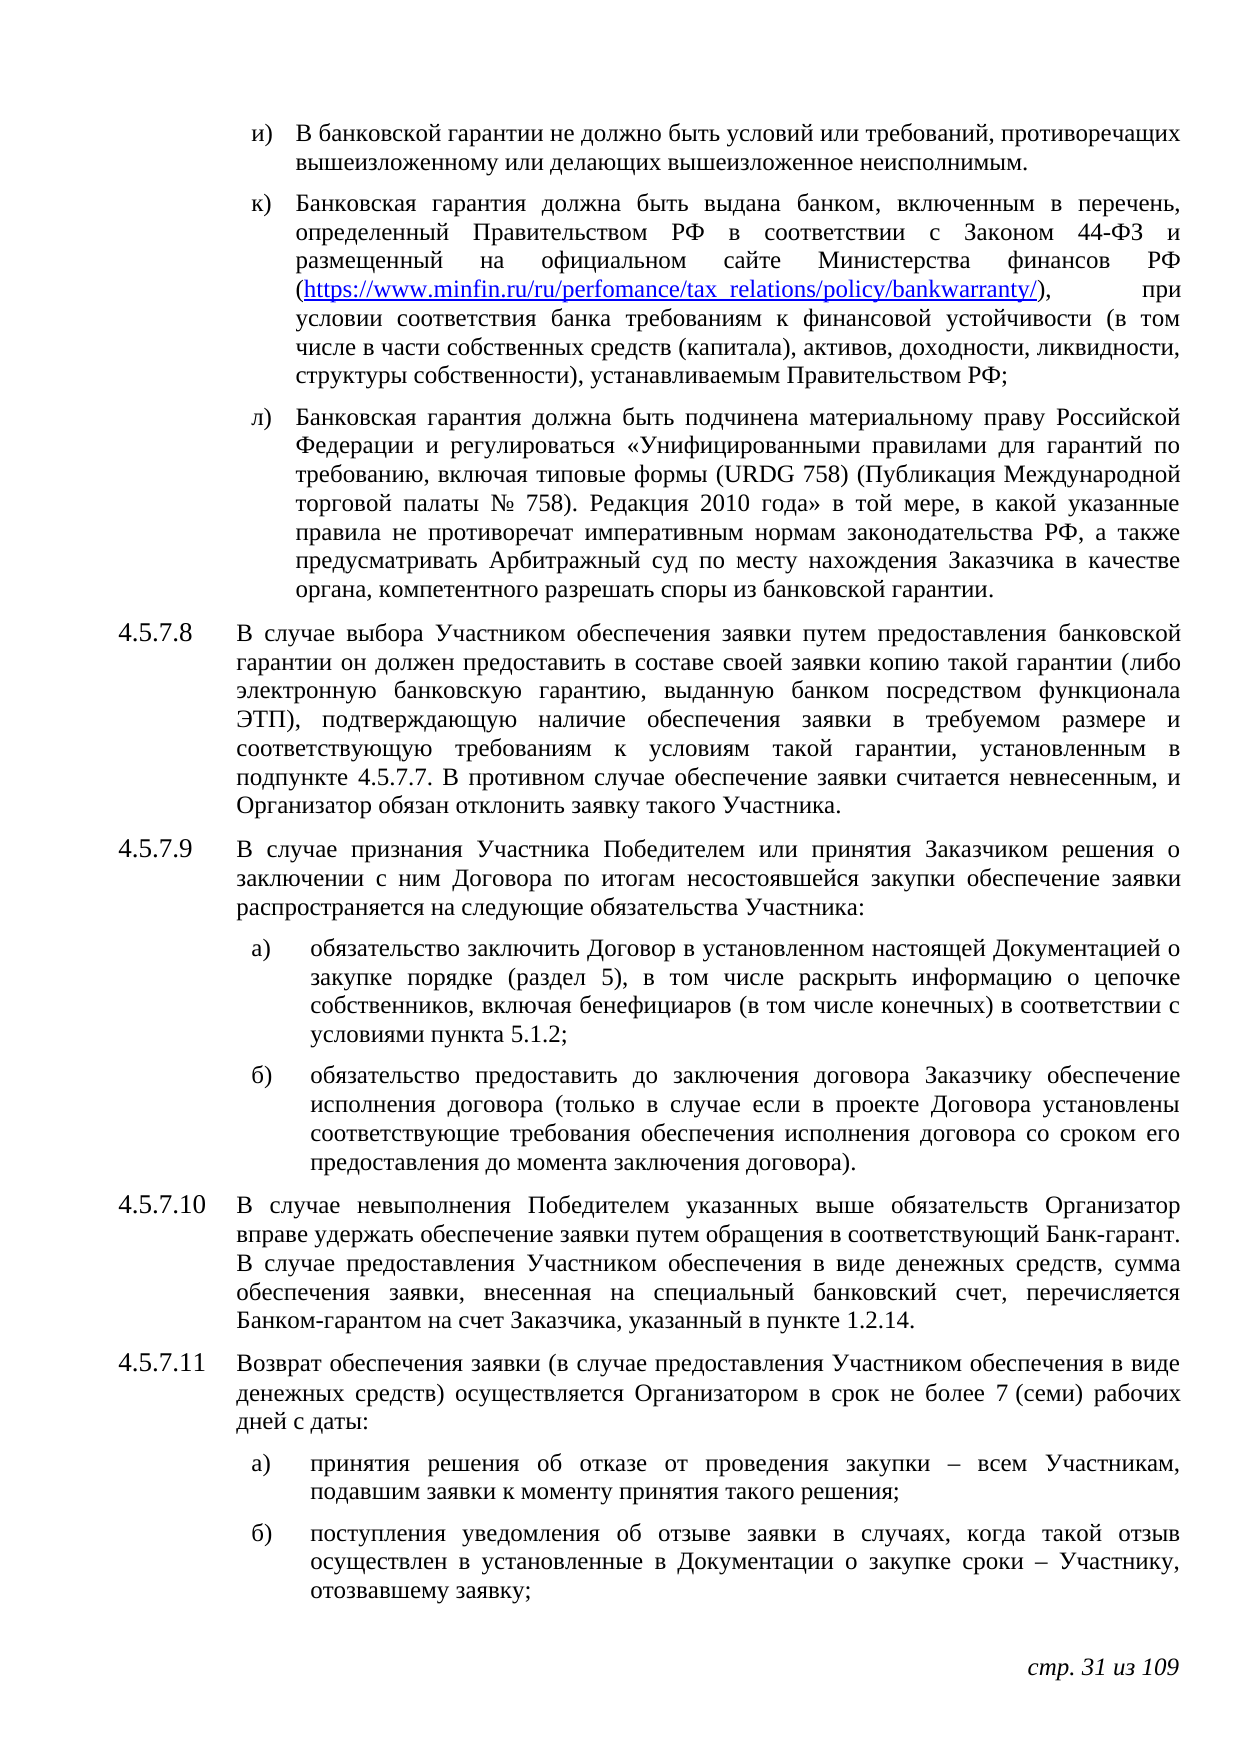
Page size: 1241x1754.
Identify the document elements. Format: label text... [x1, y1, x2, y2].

text обязательство предоставить до заключения договора Заказчику обеспечение исполнения договора (только в случае если в проекте Договора установлены соответствующие требования обеспечения исполнения договора со сроком его предоставления до момента заключения договора). [251, 1060, 1181, 1175]
text принятия решения об отказе от проведения закупки – всем Участникам, подавшим заявки к моменту принятия такого решения; [251, 1448, 1181, 1505]
text Возврат обеспечения заявки (в случае предоставления Участником обеспечения в виде денежных средств) осуществляется Организатором в срок не более 7 (семи) рабочих дней с даты: [118, 1347, 1181, 1435]
text поступления уведомления об отзыве заявки в случаях, когда такой отзыв осуществлен в установленные в Документации о закупке сроки – Участнику, отозвавшему заявку; [251, 1518, 1181, 1604]
text Банковская гарантия должна быть выдана банком, включенным в перечень, определенный Правительством РФ в соответствии с Законом 44-ФЗ и размещенный на официальном сайте Министерства финансов РФ (https://www.minfin.ru/ru/perfomance/tax_relations/policy/bankwarranty/), при условии соответствия банка требованиям к финансовой устойчивости (в том числе в части собственных средств (капитала), активов, доходности, ликвидности, структуры собственности), устанавливаемым Правительством РФ; [251, 188, 1181, 389]
text обязательство заключить Договор в установленном настоящей Документацией о закупке порядке (раздел 5), в том числе раскрыть информацию о цепочке собственников, включая бенефициаров (в том числе конечных) в соответствии с условиями пункта 5.1.2; [251, 933, 1181, 1048]
text В случае признания Участника Победителем или принятия Заказчиком решения о заключении с ним Договора по итогам несостоявшейся закупки обеспечение заявки распространяется на следующие обязательства Участника: [118, 832, 1181, 920]
text Банковская гарантия должна быть подчинена материальному праву Российской Федерации и регулироваться «Унифицированными правилами для гарантий по требованию, включая типовые формы (URDG 758) (Публикация Международной торговой палаты № 758). Редакция 2010 года» в той мере, в какой указанные правила не противоречат императивным нормам законодательства РФ, а также предусматривать Арбитражный суд по месту нахождения Заказчика в качестве органа, компетентного разрешать споры из банковской гарантии. [251, 402, 1181, 603]
text В случае выбора Участником обеспечения заявки путем предоставления банковской гарантии он должен предоставить в составе своей заявки копию такой гарантии (либо электронную банковскую гарантию, выданную банком посредством функционала ЭТП), подтверждающую наличие обеспечения заявки в требуемом размере и соответствующую требованиям к условиям такой гарантии, установленным в подпункте 4.5.7.7. В противном случае обеспечение заявки считается невнесенным, и Организатор обязан отклонить заявку такого Участника. [118, 616, 1181, 819]
text В случае невыполнения Победителем указанных выше обязательств Организатор вправе удержать обеспечение заявки путем обращения в соответствующий Банк-гарант. В случае предоставления Участником обеспечения в виде денежных средств, сумма обеспечения заявки, внесенная на специальный банковский счет, перечисляется Банком-гарантом на счет Заказчика, указанный в пункте 1.2.14. [118, 1188, 1181, 1334]
text В банковской гарантии не должно быть условий или требований, противоречащих вышеизложенному или делающих вышеизложенное неисполнимым. [251, 118, 1181, 176]
